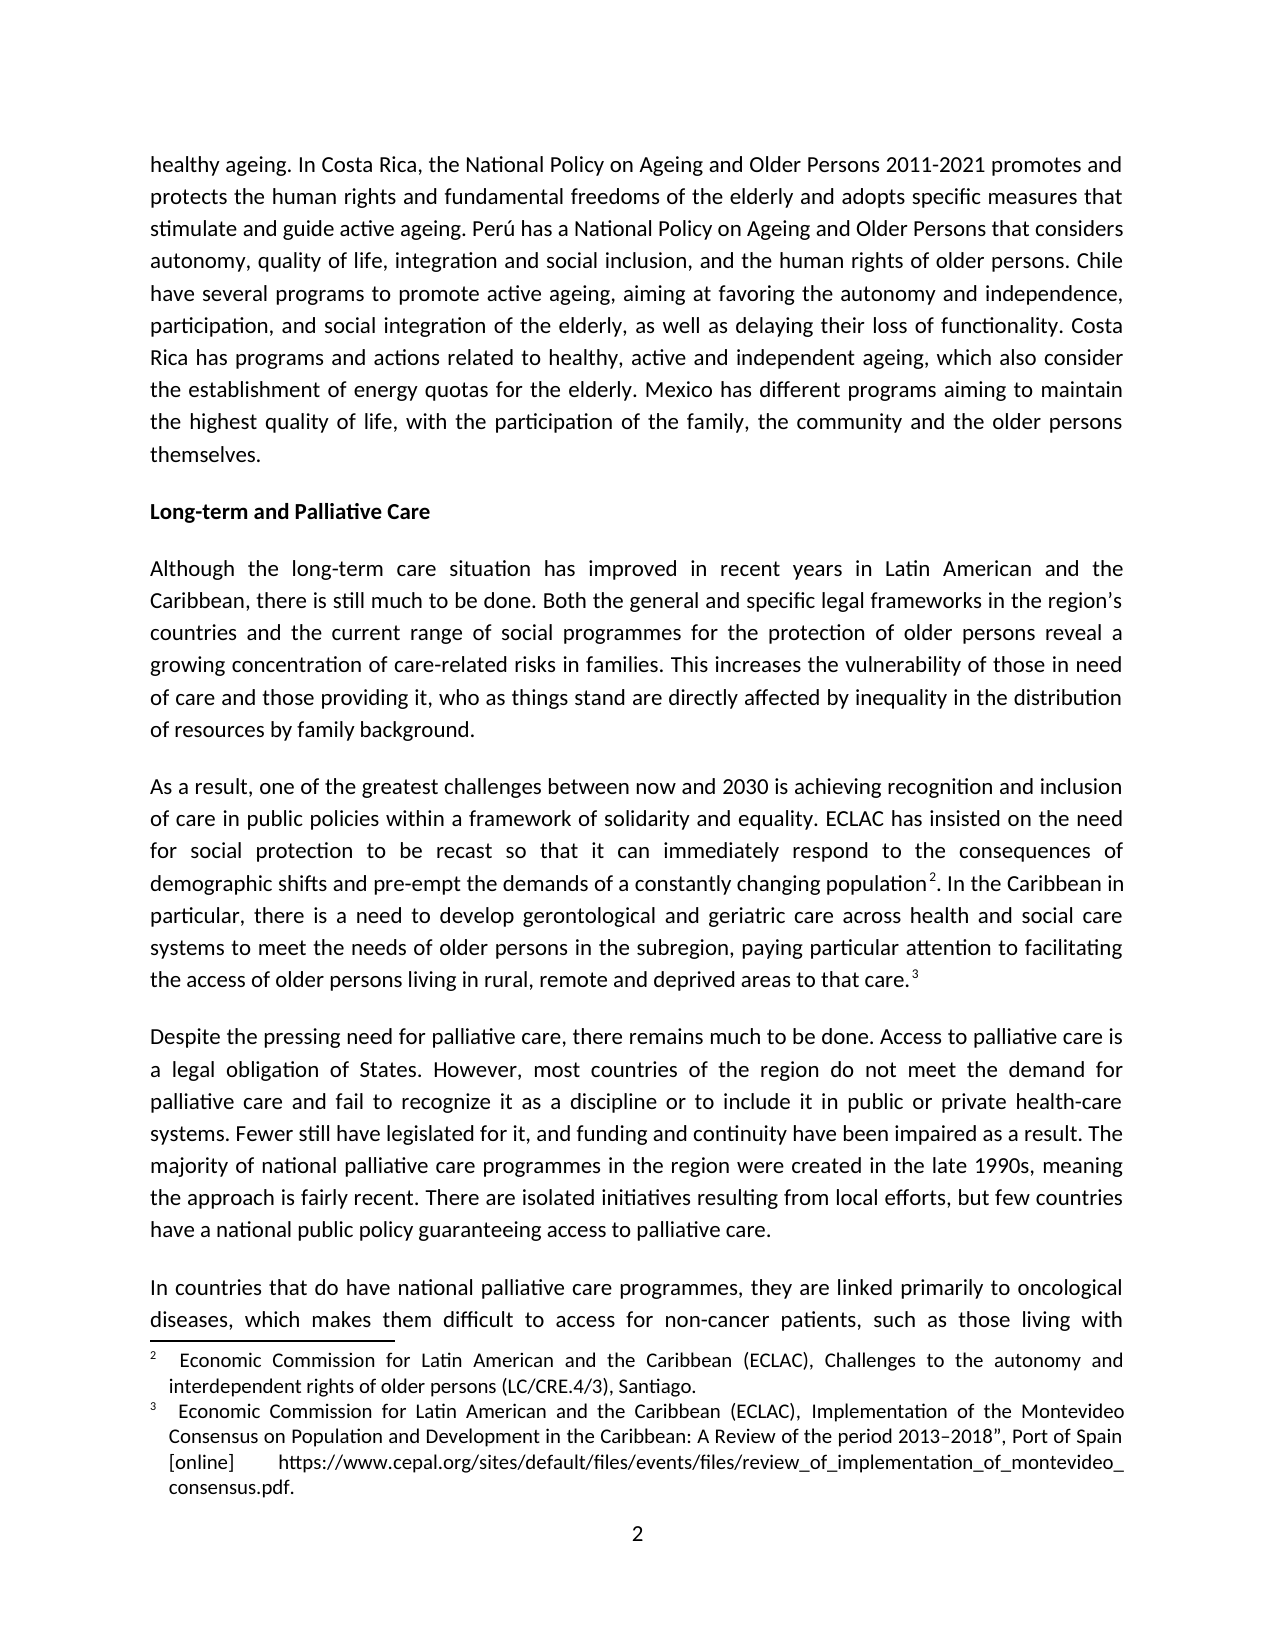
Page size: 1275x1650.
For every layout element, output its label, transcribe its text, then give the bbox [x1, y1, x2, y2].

text Despite the pressing need for palliative care, there remains much to be done. Access to palliative care is a legal obligation of States. However, most countries of the region do not meet the demand for palliative care and fail to recognize it as a discipline or to include it in public or private health-care systems. Fewer still have legislated for it, and funding and continuity have been impaired as a result. The majority of national palliative care programmes in the region were created in the late 1990s, meaning the approach is fairly recent. There are isolated initiatives resulting from local efforts, but few countries have a national public policy guaranteeing access to palliative care. [150, 1022, 1125, 1244]
text Long-term and Palliative Care [150, 497, 1125, 525]
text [150, 1273, 1125, 1333]
text As a result, one of the greatest challenges between now and 2030 is achieving recognition and inclusion of care in public policies within a framework of solidarity and equality. ECLAC has insisted on the need for social protection to be recast so that it can immediately respond to the consequences of demographic shifts and pre-empt the demands of a constantly changing population. In the Caribbean in particular, there is a need to develop gerontological and geriatric care across health and social care systems to meet the needs of older persons in the subregion, paying particular attention to facilitating the access of older persons living in rural, remote and deprived areas to that care. [150, 772, 1125, 993]
text Although the long-term care situation has improved in recent years in Latin American and the Caribbean, there is still much to be done. Both the general and specific legal frameworks in the region’s countries and the current range of social programmes for the protection of older persons reveal a growing concentration of care-related risks in families. This increases the vulnerability of those in need of care and those providing it, who as things stand are directly affected by inequality in the distribution of resources by family background. [150, 554, 1125, 743]
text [150, 150, 1125, 468]
